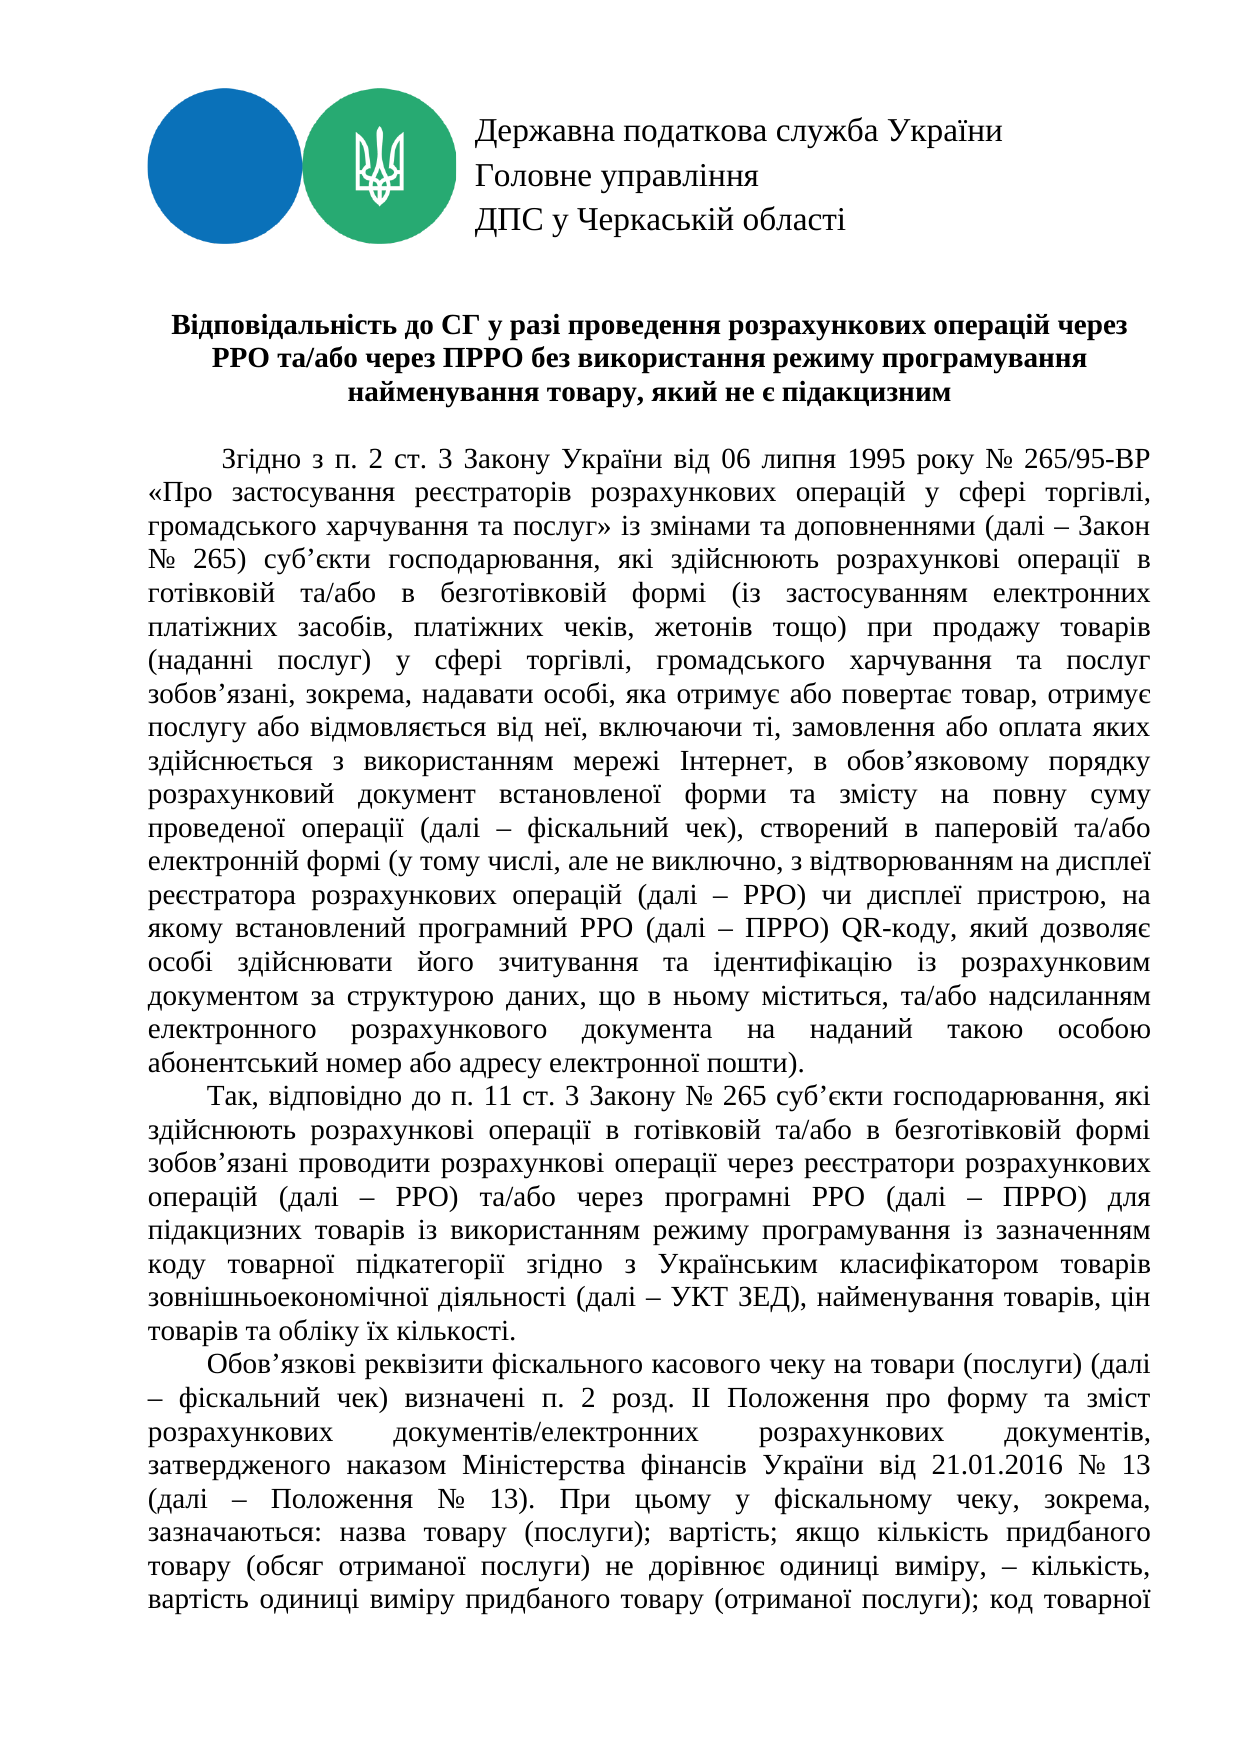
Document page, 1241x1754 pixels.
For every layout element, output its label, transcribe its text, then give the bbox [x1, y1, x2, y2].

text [148, 1347, 1152, 1615]
text Відповідальність до СГ у разі проведення розрахункових операцій через РРО та/або через ПРРО без використання режиму програмування найменування товару, який не є підакцизним [148, 307, 1152, 407]
text Згідно з п. 2 ст. 3 Закону України від 06 липня 1995 року № 265/95-ВР «Про застосування реєстраторів розрахункових операцій у сфері торгівлі, громадського харчування та послуг» із змінами та доповненнями (далі – Закон № 265) суб’єкти господарювання, які здійснюють розрахункові операції в готівковій та/або в безготівковій формі (із застосуванням електронних платіжних засобів, платіжних чеків, жетонів тощо) при продажу товарів (наданні послуг) у сфері торгівлі, громадського харчування та послуг зобов’язані, зокрема, надавати особі, яка отримує або повертає товар, отримує послугу або відмовляється від неї, включаючи ті, замовлення або оплата яких здійснюється з використанням мережі Інтернет, в обов’язковому порядку розрахунковий документ встановленої форми та змісту на повну суму проведеної операції (далі – фіскальний чек), створений в паперовій та/або електронній формі (у тому числі, але не виключно, з відтворюванням на дисплеї реєстратора розрахункових операцій (далі – РРО) чи дисплеї пристрою, на якому встановлений програмний РРО (далі – ПРРО) QR-коду, який дозволяє особі здійснювати його зчитування та ідентифікацію із розрахунковим документом за структурою даних, що в ньому міститься, та/або надсиланням електронного розрахункового документа на наданий такою особою абонентський номер або адресу електронної пошти). [148, 441, 1152, 1078]
text Так, відповідно до п. 11 ст. 3 Закону № 265 суб’єкти господарювання, які здійснюють розрахункові операції в готівковій та/або в безготівковій формі зобов’язані проводити розрахункові операції через реєстратори розрахункових операцій (далі – РРО) та/або через програмні РРО (далі – ПРРО) для підакцизних товарів із використанням режиму програмування із зазначенням коду товарної підкатегорії згідно з Українським класифікатором товарів зовнішньоекономічної діяльності (далі – УКТ ЗЕД), найменування товарів, цін товарів та обліку їх кількості. [148, 1078, 1152, 1347]
picture [147, 88, 457, 244]
